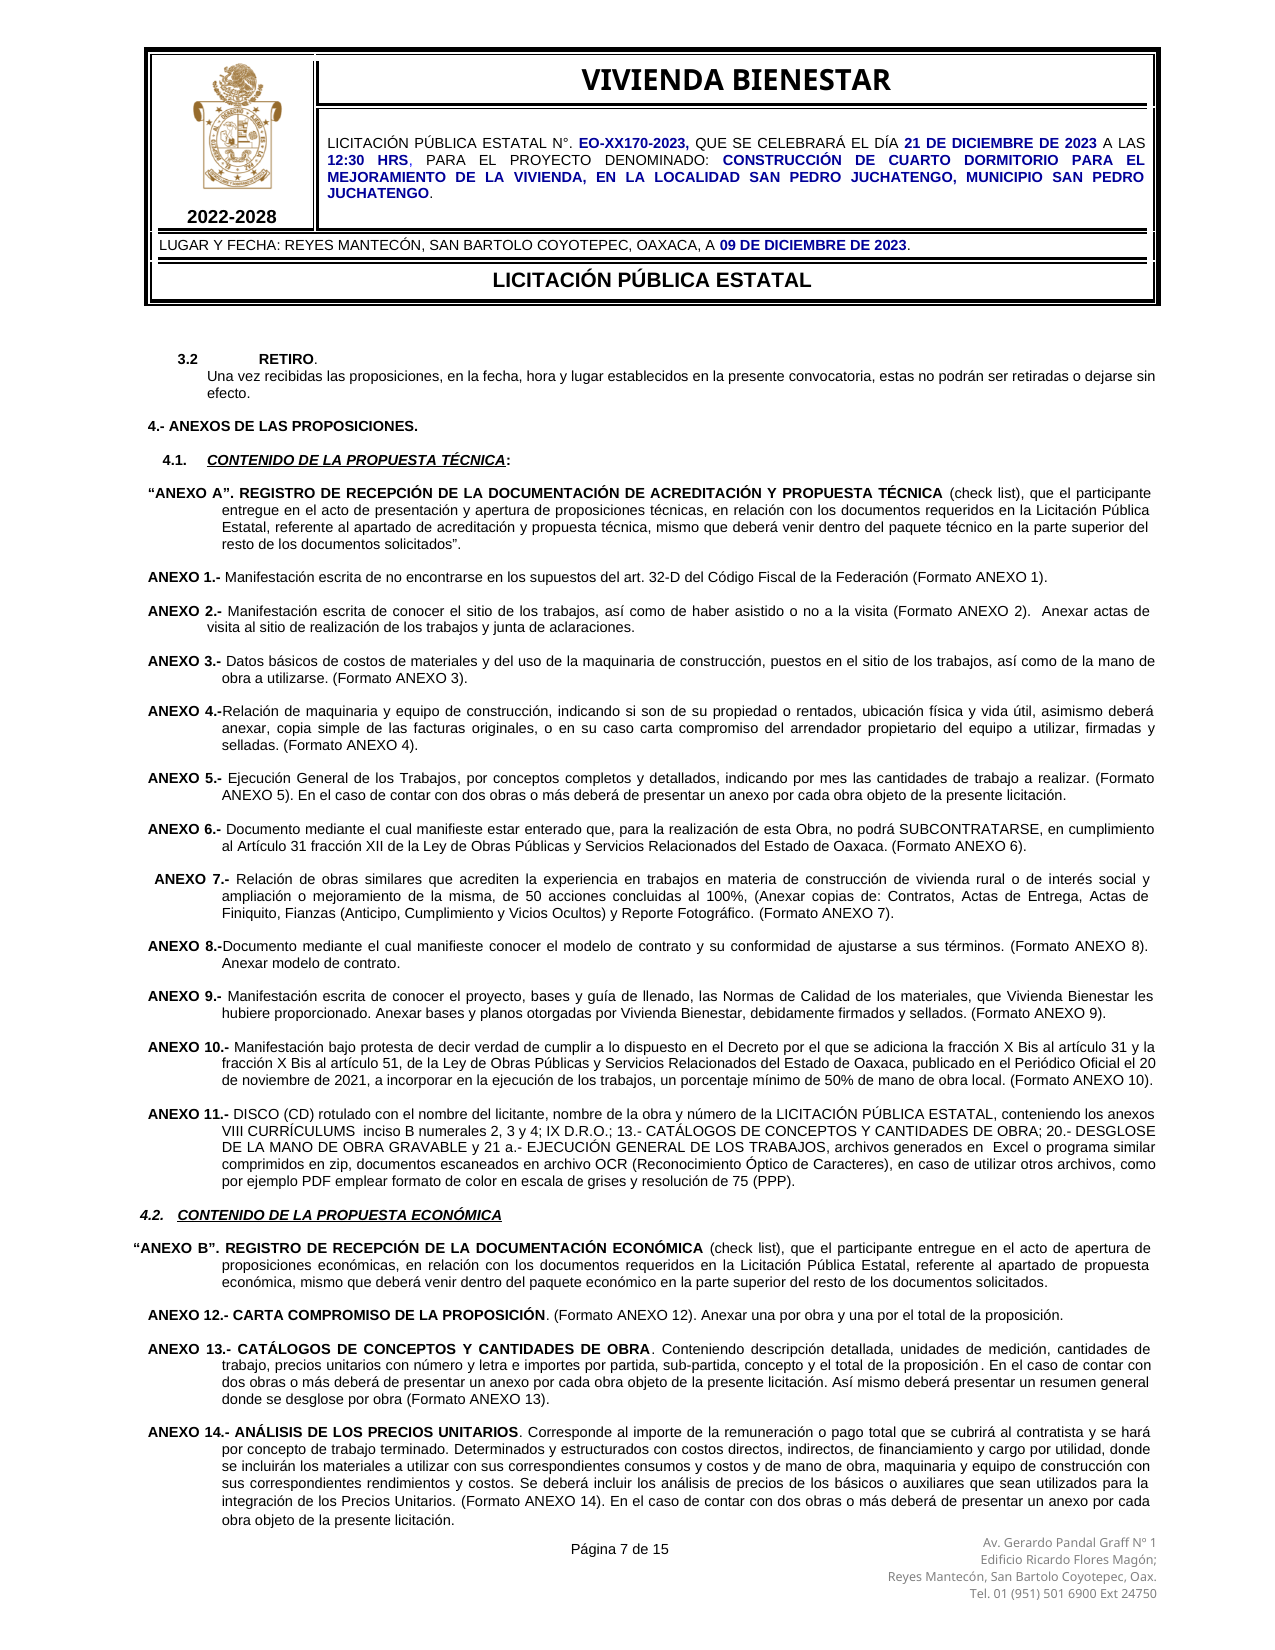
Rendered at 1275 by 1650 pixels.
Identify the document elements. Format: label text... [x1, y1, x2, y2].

text Una vez recibidas las proposiciones, en la fecha, hora y lugar establecidos en la presente convocatoria, estas no podrán ser retiradas o dejarse sin efecto. [207, 368, 1157, 401]
text ANEXO 14.- ANÁLISIS DE LOS PRECIOS UNITARIOS. Corresponde al importe de la remuneración o pago total que se cubrirá al contratista y se hará por concepto de trabajo terminado. Determinados y estructurados con costos directos, indirectos, de financiamiento y cargo por utilidad, donde se incluirán los materiales a utilizar con sus correspondientes consumos y costos y de mano de obra, maquinaria y equipo de construcción con sus correspondientes rendimientos y costos. Se deberá incluir los análisis de precios de los básicos o auxiliares que sean utilizados para la integración de los Precios Unitarios. (Formato ANEXO 14). En el caso de contar con dos obras o más deberá de presentar un anexo por cada obra objeto de la presente licitación. [148, 1424, 1152, 1528]
text ANEXO 9.- Manifestación escrita de conocer el proyecto, bases y guía de llenado, las Normas de Calidad de los materiales, que Vivienda Bienestar les hubiere proporcionado. Anexar bases y planos otorgadas por Vivienda Bienestar, debidamente firmados y sellados. (Formato ANEXO 9). [148, 988, 1157, 1022]
text ANEXO 4.-Relación de maquinaria y equipo de construcción, indicando si son de su propiedad o rentados, ubicación física y vida útil, asimismo deberá anexar, copia simple de las facturas originales, o en su caso carta compromiso del arrendador propietario del equipo a utilizar, firmadas y selladas. (Formato ANEXO 4). [148, 703, 1157, 753]
text ANEXO 3.- Datos básicos de costos de materiales y del uso de la maquinaria de construcción, puestos en el sitio de los trabajos, así como de la mano de obra a utilizarse. (Formato ANEXO 3). [148, 653, 1157, 686]
text ANEXO 12.- CARTA COMPROMISO DE LA PROPOSICIÓN. (Formato ANEXO 12). Anexar una por obra y una por el total de la proposición. [148, 1307, 1152, 1323]
text ANEXO 13.- CATÁLOGOS DE CONCEPTOS Y CANTIDADES DE OBRA. Conteniendo descripción detallada, unidades de medición, cantidades de trabajo, precios unitarios con número y letra e importes por partida, sub-partida, concepto y el total de la proposición. En el caso de contar con dos obras o más deberá de presentar un anexo por cada obra objeto de la presente licitación. Así mismo deberá presentar un resumen general donde se desglose por obra (Formato ANEXO 13). [148, 1340, 1152, 1407]
text ANEXO 5.- Ejecución General de los Trabajos, por conceptos completos y detallados, indicando por mes las cantidades de trabajo a realizar. (Formato ANEXO 5). En el caso de contar con dos obras o más deberá de presentar un anexo por cada obra objeto de la presente licitación. [148, 770, 1157, 804]
text 4.- ANEXOS DE LAS PROPOSICIONES. [148, 418, 1275, 435]
text ANEXO 8.-Documento mediante el cual manifieste conocer el modelo de contrato y su conformidad de ajustarse a sus términos. (Formato ANEXO 8). Anexar modelo de contrato. [148, 938, 1152, 971]
text ANEXO 1.- Manifestación escrita de no encontrarse en los supuestos del art. 32-D del Código Fiscal de la Federación (Formato ANEXO 1). [148, 569, 1152, 586]
list CONTENIDO DE LA PROPUESTA TÉCNICA: [162, 451, 1152, 468]
text ANEXO 2.- Manifestación escrita de conocer el sitio de los trabajos, así como de haber asistido o no a la visita (Formato ANEXO 2). Anexar actas de visita al sitio de realización de los trabajos y junta de aclaraciones. [148, 602, 1152, 636]
text ANEXO 7.- Relación de obras similares que acrediten la experiencia en trabajos en materia de construcción de vivienda rural o de interés social y ampliación o mejoramiento de la misma, de 50 acciones concluidas al 100%, (Anexar copias de: Contratos, Actas de Entrega, Actas de Finiquito, Fianzas (Anticipo, Cumplimiento y Vicios Ocultos) y Reporte Fotográfico. (Formato ANEXO 7). [148, 871, 1152, 921]
text ANEXO 11.- DISCO (CD) rotulado con el nombre del licitante, nombre de la obra y número de la LICITACIÓN PÚBLICA ESTATAL, conteniendo los anexos VIII CURRÍCULUMS inciso B numerales 2, 3 y 4; IX D.R.O.; 13.- CATÁLOGOS DE CONCEPTOS Y CANTIDADES DE OBRA; 20.- DESGLOSE DE LA MANO DE OBRA GRAVABLE y 21 a.- EJECUCIÓN GENERAL DE LOS TRABAJOS, archivos generados en Excel o programa similar comprimidos en zip, documentos escaneados en archivo OCR (Reconocimiento Óptico de Caracteres), en caso de utilizar otros archivos, como por ejemplo PDF emplear formato de color en escala de grises y resolución de 75 (PPP). [148, 1106, 1157, 1189]
list CONTENIDO DE LA PROPUESTA ECONÓMICA [140, 1206, 1152, 1223]
text ANEXO 6.- Documento mediante el cual manifieste estar enterado que, para la realización de esta Obra, no podrá SUBCONTRATARSE, en cumplimiento al Artículo 31 fracción XII de la Ley de Obras Públicas y Servicios Relacionados del Estado de Oaxaca. (Formato ANEXO 6). [148, 820, 1157, 854]
text “ANEXO A”. REGISTRO DE RECEPCIÓN DE LA DOCUMENTACIÓN DE ACREDITACIÓN Y PROPUESTA TÉCNICA (check list), que el participante entregue en el acto de presentación y apertura de proposiciones técnicas, en relación con los documentos requeridos en la Licitación Pública Estatal, referente al apartado de acreditación y propuesta técnica, mismo que deberá venir dentro del paquete técnico en la parte superior del resto de los documentos solicitados”. [148, 485, 1152, 552]
text “ANEXO B”. REGISTRO DE RECEPCIÓN DE LA DOCUMENTACIÓN ECONÓMICA (check list), que el participante entregue en el acto de apertura de proposiciones económicas, en relación con los documentos requeridos en la Licitación Pública Estatal, referente al apartado de propuesta económica, mismo que deberá venir dentro del paquete económico en la parte superior del resto de los documentos solicitados. [133, 1240, 1152, 1290]
picture [187, 59, 285, 188]
list RETIRO. [177, 351, 1157, 368]
text ANEXO 10.- Manifestación bajo protesta de decir verdad de cumplir a lo dispuesto en el Decreto por el que se adiciona la fracción X Bis al artículo 31 y la fracción X Bis al artículo 51, de la Ley de Obras Públicas y Servicios Relacionados del Estado de Oaxaca, publicado en el Periódico Oficial el 20 de noviembre de 2021, a incorporar en la ejecución de los trabajos, un porcentaje mínimo de 50% de mano de obra local. (Formato ANEXO 10). [148, 1038, 1157, 1089]
